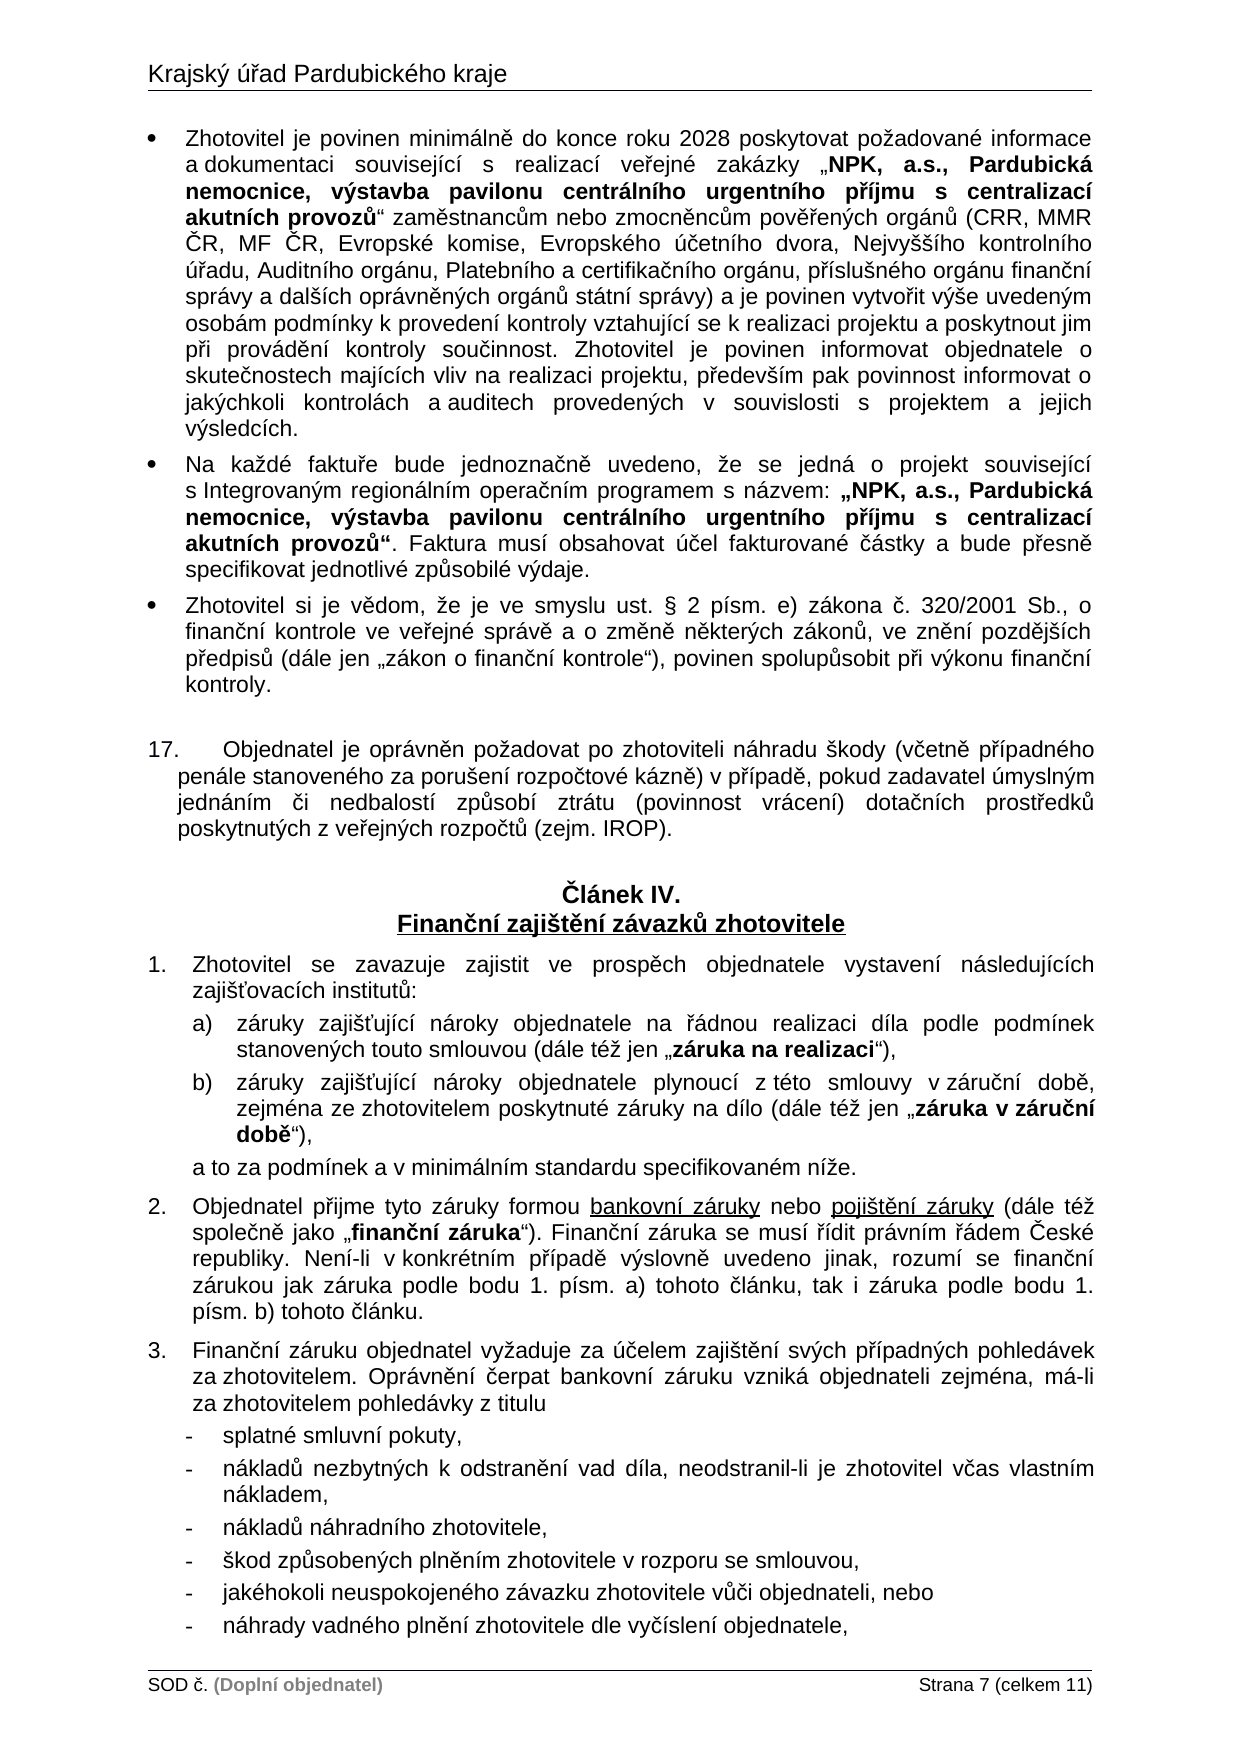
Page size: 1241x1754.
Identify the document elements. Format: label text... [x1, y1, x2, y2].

text Finanční zajištění závazků zhotovitele [148, 909, 1095, 938]
list Zhotovitel je povinen minimálně do konce roku 2028 poskytovat požadované informace a dokumentaci související s realizací veřejné zakázky „NPK, a.s., Pardubická nemocnice, výstavba pavilonu centrálního urgentního příjmu s centralizací akutních provozů“ zaměstnancům nebo zmocněncům pověřených orgánů (CRR, MMR ČR, MF ČR, Evropské komise, Evropského účetního dvora, Nejvyššího kontrolního úřadu, Auditního orgánu, Platebního a certifikačního orgánu, příslušného orgánu finanční správy a dalších oprávněných orgánů státní správy) a je povinen vytvořit výše uvedeným osobám podmínky k provedení kontroly vztahující se k realizaci projektu a poskytnout jim při provádění kontroly součinnost. Zhotovitel je povinen informovat objednatele o skutečnostech majících vliv na realizaci projektu, především pak povinnost informovat o jakýchkoli kontrolách a auditech provedených v souvislosti s projektem a jejich výsledcích. [148, 125, 1092, 441]
list škod způsobených plněním zhotovitele v rozporu se smlouvou, [185, 1547, 1095, 1573]
text a to za podmínek a v minimálním standardu specifikovaném níže. [192, 1154, 1095, 1180]
text Článek IV. [148, 881, 1095, 909]
list jakéhokoli neuspokojeného závazku zhotovitele vůči objednateli, nebo [185, 1579, 1095, 1606]
list náhrady vadného plnění zhotovitele dle vyčíslení objednatele, [185, 1612, 1095, 1638]
list záruky zajišťující nároky objednatele plynoucí z této smlouvy v záruční době, zejména ze zhotovitelem poskytnuté záruky na dílo (dále též jen „záruka v záruční době“), [192, 1068, 1095, 1147]
list Finanční záruku objednatel vyžaduje za účelem zajištění svých případných pohledávek za zhotovitelem. Oprávnění čerpat bankovní záruku vzniká objednateli zejména, má-li za zhotovitelem pohledávky z titulu [148, 1337, 1095, 1416]
list nákladů náhradního zhotovitele, [185, 1514, 1095, 1540]
list Zhotovitel se zavazuje zajistit ve prospěch objednatele vystavení následujících zajišťovacích institutů: [148, 951, 1095, 1003]
list záruky zajišťující nároky objednatele na řádnou realizaci díla podle podmínek stanovených touto smlouvou (dále též jen „záruka na realizaci“), [192, 1009, 1095, 1062]
list Objednatel přijme tyto záruky formou bankovní záruky nebo pojištění záruky (dále též společně jako „finanční záruka“). Finanční záruka se musí řídit právním řádem České republiky. Není-li v konkrétním případě výslovně uvedeno jinak, rozumí se finanční zárukou jak záruka podle bodu 1. písm. a) tohoto článku, tak i záruka podle bodu 1. písm. b) tohoto článku. [148, 1193, 1095, 1324]
list Objednatel je oprávněn požadovat po zhotoviteli náhradu škody (včetně případného penále stanoveného za porušení rozpočtové kázně) v případě, pokud zadavatel úmyslným jednáním či nedbalostí způsobí ztrátu (povinnost vrácení) dotačních prostředků poskytnutých z veřejných rozpočtů (zejm. IROP). [148, 736, 1095, 842]
list Na každé faktuře bude jednoznačně uvedeno, že se jedná o projekt související s Integrovaným regionálním operačním programem s názvem: „NPK, a.s., Pardubická nemocnice, výstavba pavilonu centrálního urgentního příjmu s centralizací akutních provozů“. Faktura musí obsahovat účel fakturované částky a bude přesně specifikovat jednotlivé způsobilé výdaje. [148, 451, 1092, 582]
list splatné smluvní pokuty, [185, 1422, 1095, 1449]
list nákladů nezbytných k odstranění vad díla, neodstranil-li je zhotovitel včas vlastním nákladem, [185, 1455, 1095, 1508]
list Zhotovitel si je vědom, že je ve smyslu ust. § 2 písm. e) zákona č. 320/2001 Sb., o finanční kontrole ve veřejné správě a o změně některých zákonů, ve znění pozdějších předpisů (dále jen „zákon o finanční kontrole“), povinen spolupůsobit při výkonu finanční kontroly. [148, 592, 1092, 697]
